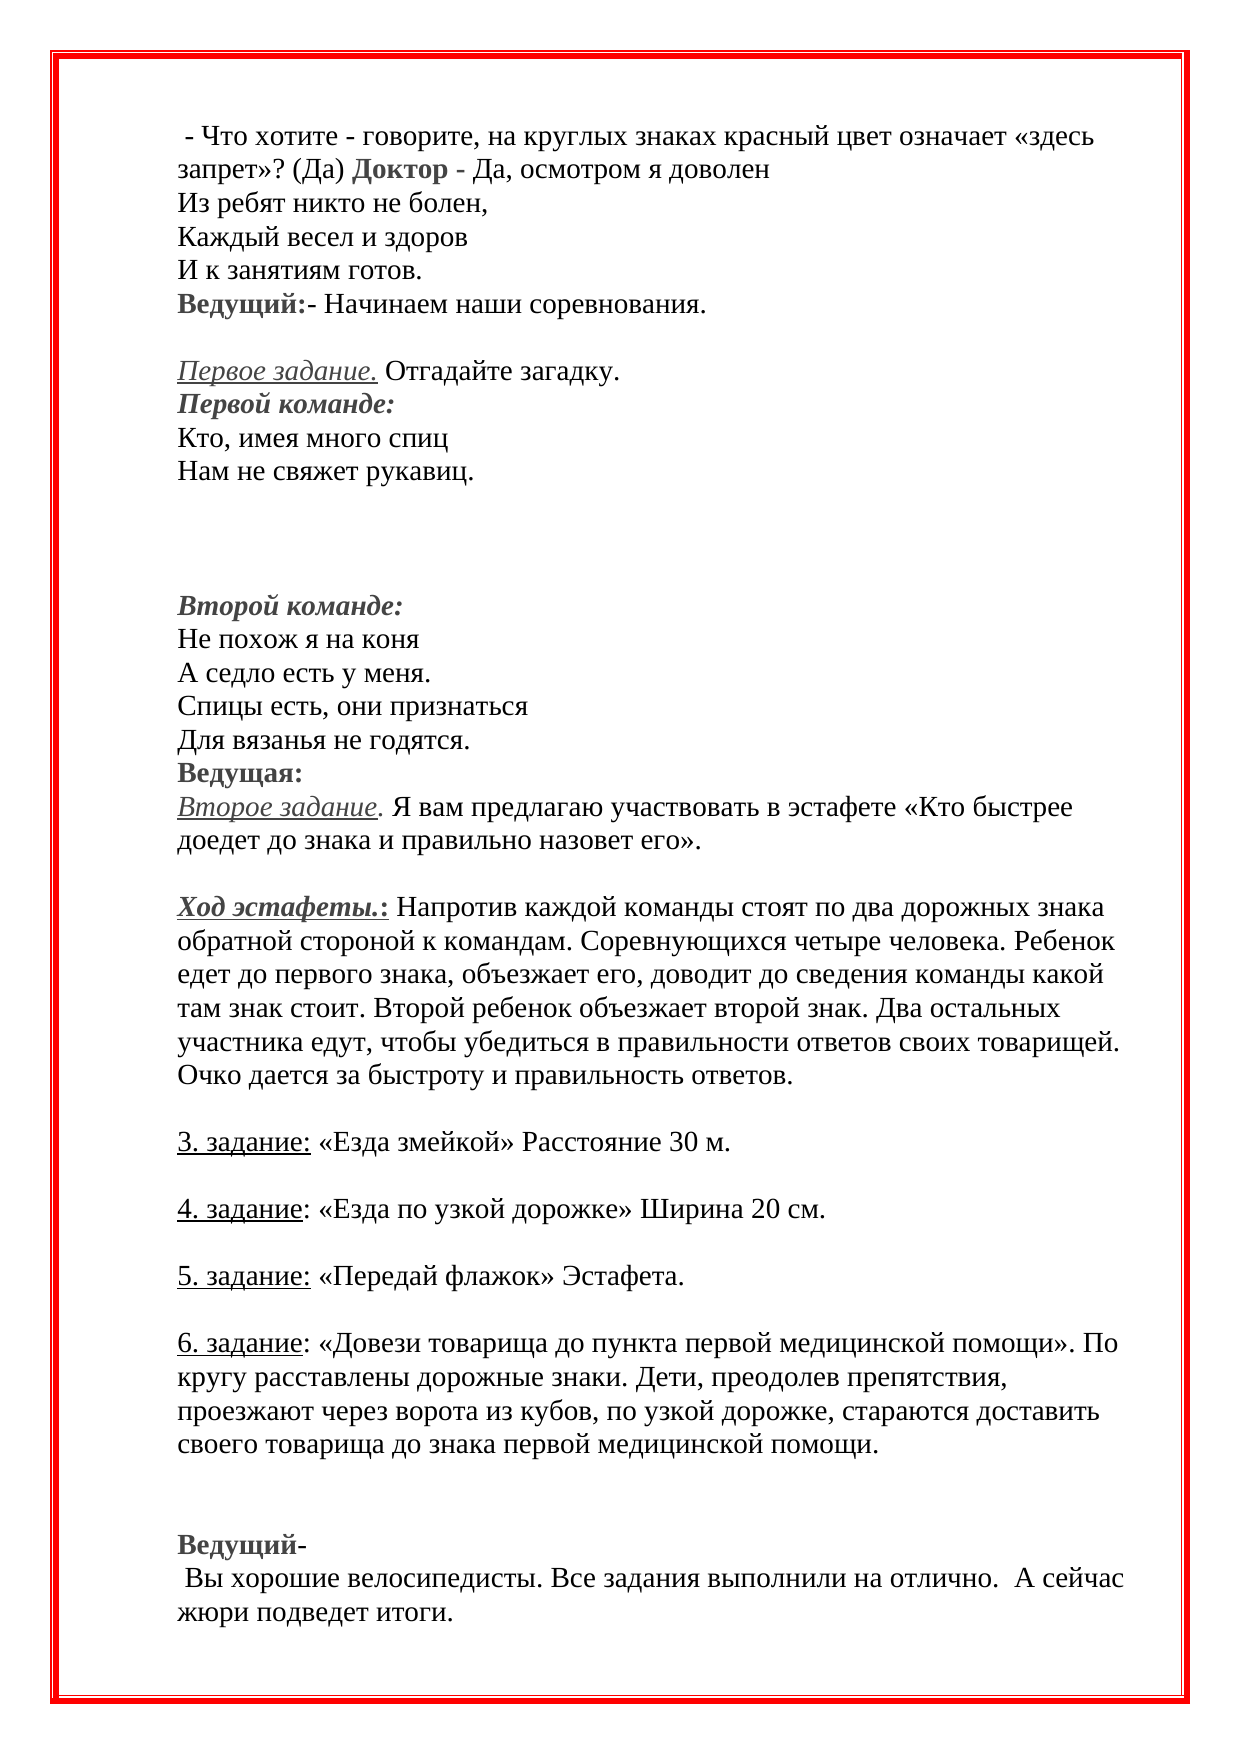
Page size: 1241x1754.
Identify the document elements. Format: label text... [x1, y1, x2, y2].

text Первое задание. Отгадайте загадку. [177, 353, 1152, 386]
text Из ребят никто не болен, [177, 185, 1152, 219]
text Ход эстафеты.: Напротив каждой команды стоят по два дорожных знака обратной стороной к командам. Соревнующихся четыре человека. Ребенок едет до первого знака, объезжает его, доводит до сведения команды какой там знак стоит. Второй ребенок объезжает второй знак. Два остальных участника едут, чтобы убедиться в правильности ответов своих товарищей. Очко дается за быстроту и правильность ответов. [177, 889, 1152, 1091]
text Для вязанья не годятся. [177, 722, 1152, 755]
text Первой команде: [177, 386, 1152, 420]
text - Что хотите - говорите, на круглых знаках красный цвет означает «здесь запрет»? (Да) Доктор - Да, осмотром я доволен [177, 118, 1152, 185]
text Второй команде: [177, 588, 1152, 621]
text Спицы есть, они признаться [177, 688, 1152, 722]
text Вы хорошие велосипедисты. Все задания выполнили на отлично. А сейчас жюри подведет итоги. [177, 1560, 1152, 1627]
text 6. задание: «Довези товарища до пункта первой медицинской помощи». По кругу расставлены дорожные знаки. Дети, преодолев препятствия, проезжают через ворота из кубов, по узкой дорожке, стараются доставить своего товарища до знака первой медицинской помощи. [177, 1326, 1152, 1460]
text Ведущий:- Начинаем наши соревнования. [177, 286, 1152, 319]
text Не похож я на коня [177, 621, 1152, 655]
text Нам не свяжет рукавиц. [177, 453, 1152, 487]
text Ведущий- [177, 1527, 1152, 1560]
text Каждый весел и здоров [177, 219, 1152, 252]
text А седло есть у меня. [177, 655, 1152, 688]
text И к занятиям готов. [177, 252, 1152, 286]
text Ведущая: [177, 755, 1152, 789]
text 5. задание: «Передай флажок» Эстафета. [177, 1258, 1152, 1292]
text Второе задание. Я вам предлагаю участвовать в эстафете «Кто быстрее доедет до знака и правильно назовет его». [177, 789, 1152, 856]
text 3. задание: «Езда змейкой» Расстояние 30 м. [177, 1124, 1152, 1158]
text Кто, имея много спиц [177, 420, 1152, 453]
text 4. задание: «Езда по узкой дорожке» Ширина 20 см. [177, 1191, 1152, 1225]
